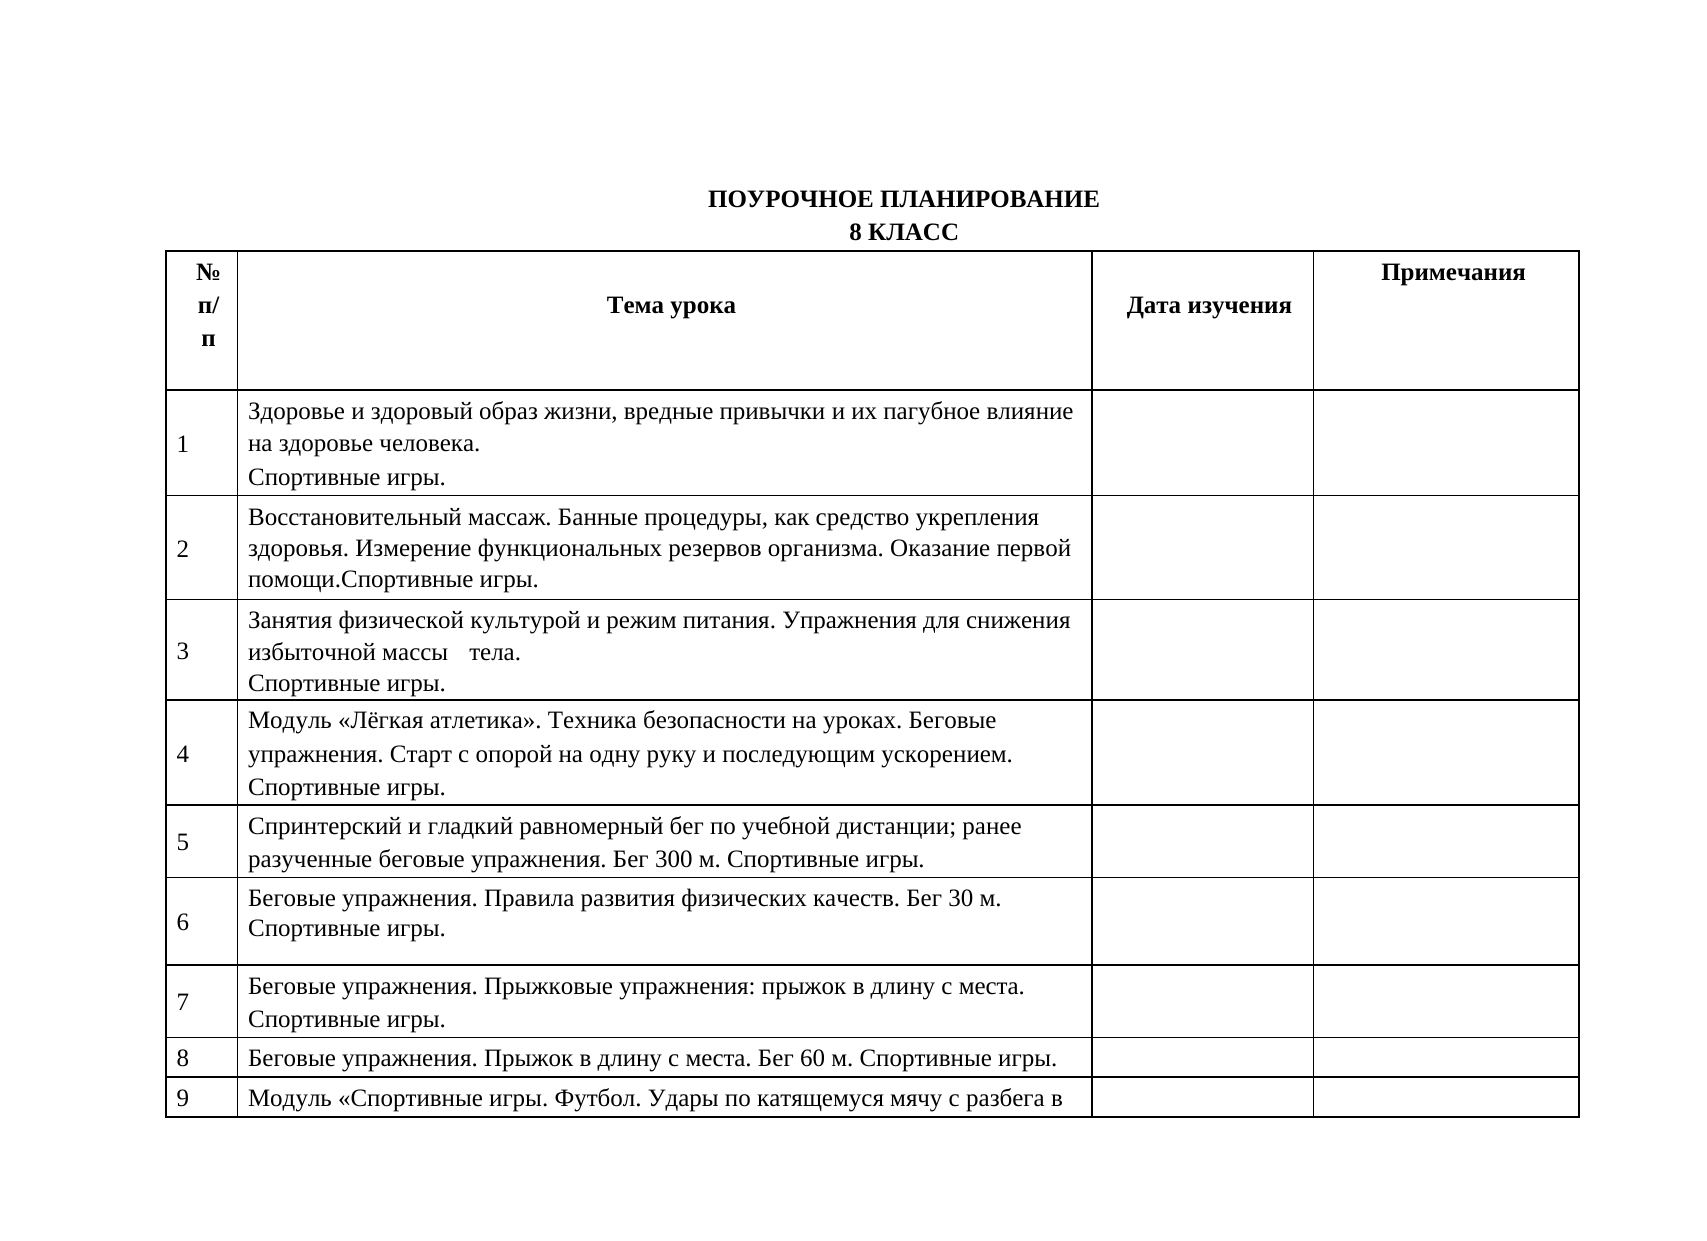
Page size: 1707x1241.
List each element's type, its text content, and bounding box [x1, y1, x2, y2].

table_cell [1314, 600, 1578, 699]
table_cell Восстановительный массаж. Банные процедуры, как средство укрепления здоровья. Измерение функциональных резервов организма. Оказание первой помощи.Спортивные игры. [238, 496, 1091, 599]
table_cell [238, 1078, 1091, 1116]
table_cell 1 [167, 391, 237, 495]
table_cell Занятия физической культурой и режим питания. Упражнения для снижения избыточной массы тела. Спортивные игры. [238, 600, 1091, 699]
table_cell 9 [167, 1078, 237, 1116]
table_cell [1093, 600, 1313, 699]
table_header № п/п [167, 252, 237, 389]
table_cell [1314, 496, 1578, 599]
table_cell [1093, 966, 1313, 1036]
text 8 КЛАСС [190, 217, 1618, 246]
table_cell 6 [167, 878, 237, 964]
table_cell [1093, 878, 1313, 964]
table_cell [1093, 701, 1313, 804]
table_cell [1314, 1078, 1578, 1116]
table_cell [1093, 1078, 1313, 1116]
table_cell Модуль «Лёгкая атлетика». Техника безопасности на уроках. Беговые упражнения. Старт с опорой на одну руку и последующим ускорением. Спортивные игры. [238, 701, 1091, 804]
table_cell 5 [167, 806, 237, 877]
table_cell Здоровье и здоровый образ жизни, вредные привычки и их пагубное влияние на здоровье человека. Спортивные игры. [238, 391, 1091, 495]
table_cell Беговые упражнения. Прыжок в длину с места. Бег 60 м. Спортивные игры. [238, 1038, 1091, 1076]
table_cell 3 [167, 600, 237, 699]
table_cell [1314, 701, 1578, 804]
table_cell [1093, 391, 1313, 495]
table_cell [1314, 966, 1578, 1036]
table_cell [1093, 496, 1313, 599]
table_cell Беговые упражнения. Прыжковые упражнения: прыжок в длину с места. Спортивные игры. [238, 966, 1091, 1036]
table_header Дата изучения [1093, 252, 1313, 389]
table_cell 7 [167, 966, 237, 1036]
text ПОУРОЧНОЕ ПЛАНИРОВАНИЕ [190, 184, 1618, 213]
table_cell Беговые упражнения. Правила развития физических качеств. Бег 30 м. Спортивные игры. [238, 878, 1091, 964]
table_cell 4 [167, 701, 237, 804]
table_header Примечания [1314, 252, 1578, 389]
table_cell [1314, 391, 1578, 495]
table_cell [1093, 1038, 1313, 1076]
table_cell Спринтерский и гладкий равномерный бег по учебной дистанции; ранее разученные беговые упражнения. Бег 300 м. Спортивные игры. [238, 806, 1091, 877]
table_cell 2 [167, 496, 237, 599]
table_cell 8 [167, 1038, 237, 1076]
table_cell [1314, 806, 1578, 877]
table_cell [1314, 878, 1578, 964]
table_header Тема урока [238, 252, 1091, 389]
table_cell [1314, 1038, 1578, 1076]
table_cell [1093, 806, 1313, 877]
